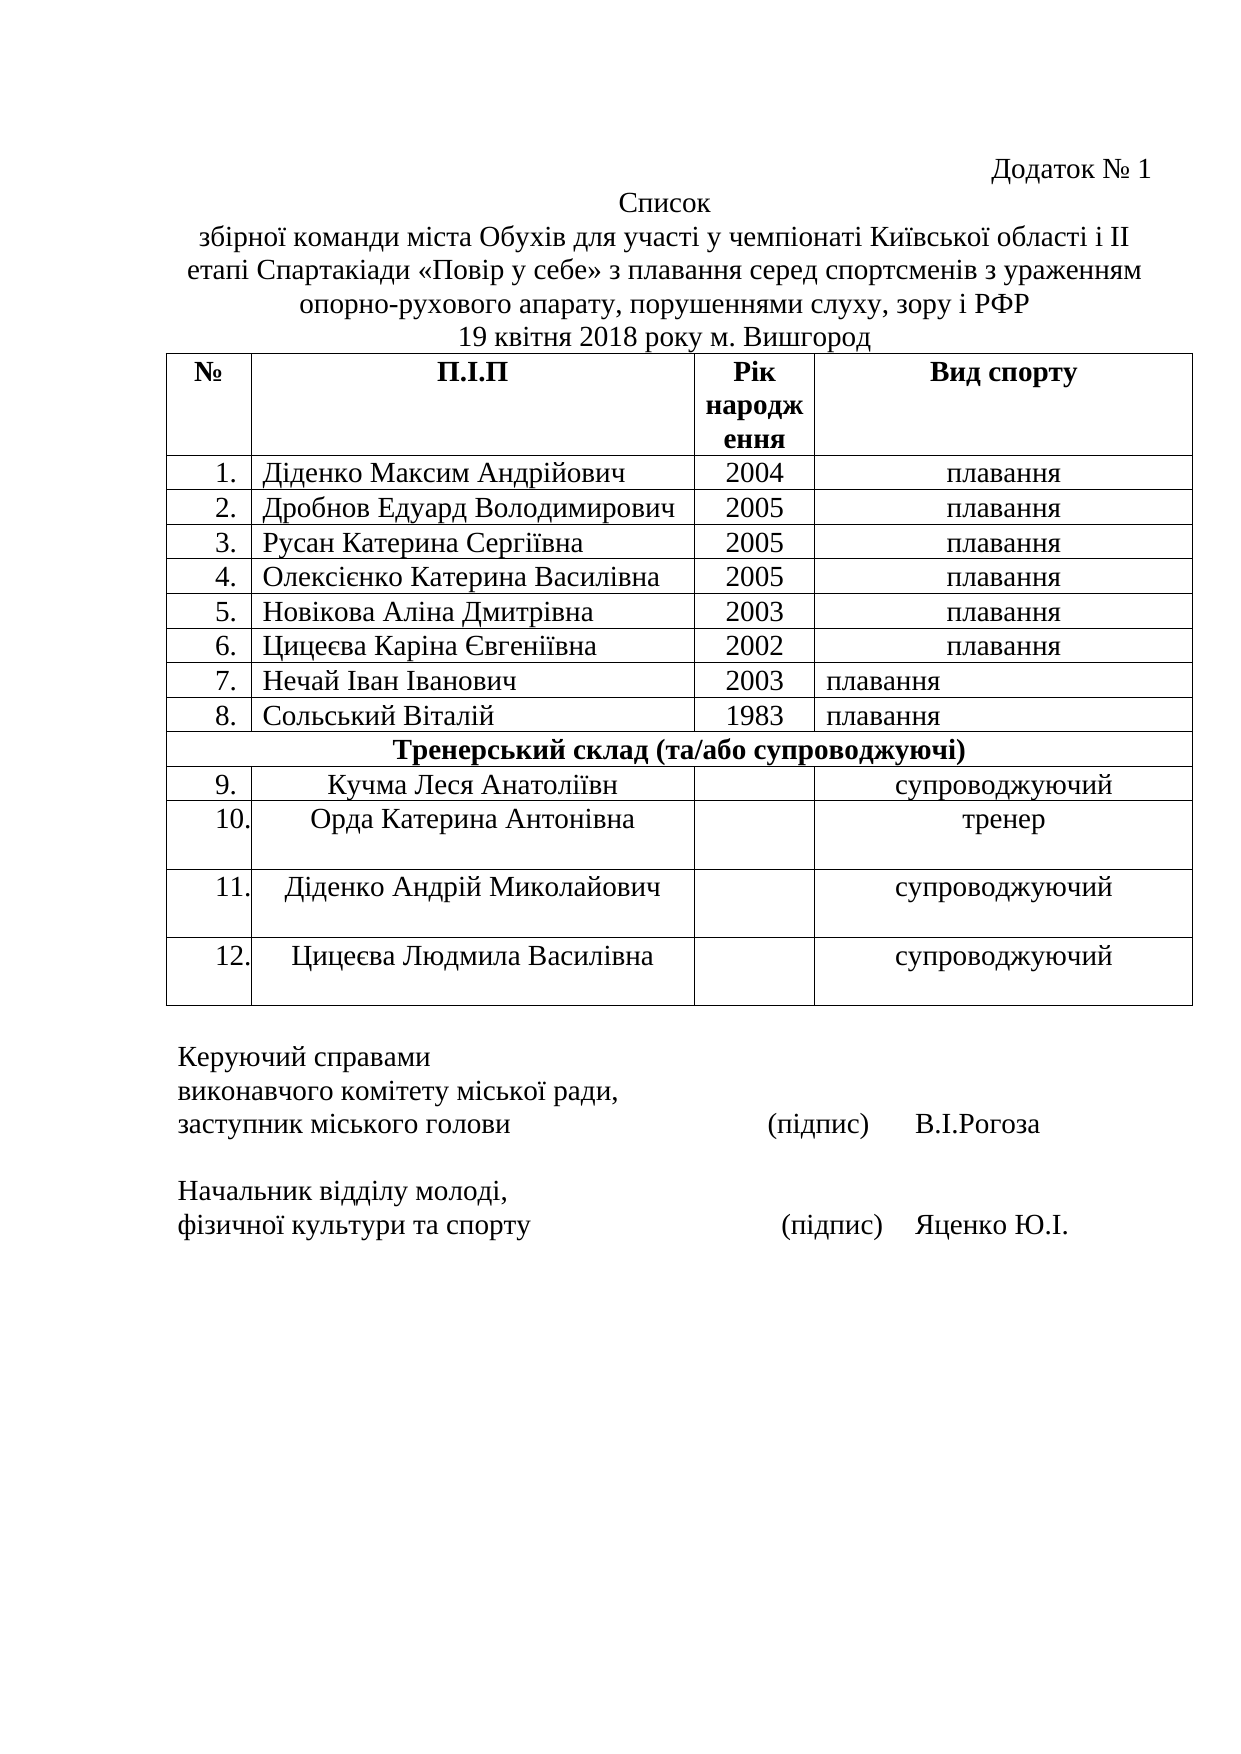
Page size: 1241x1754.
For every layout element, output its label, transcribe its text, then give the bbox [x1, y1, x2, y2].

text заступник міського голови (підпис) В.І.Рогоза [177, 1106, 1152, 1140]
table_cell [695, 767, 814, 800]
text збірної команди міста Обухів для участі у чемпіонаті Київської області і ІІ етапі Спартакіади «Повір у себе» з плавання серед спортсменів з ураженням опорно-рухового апарату, порушеннями слуху, зору і РФР [177, 219, 1152, 319]
table_cell 2005 [695, 490, 814, 524]
table_cell [167, 490, 251, 524]
table_cell Діденко Максим Андрійович [252, 456, 694, 489]
table_header № [167, 354, 251, 454]
table_cell Нечай Іван Іванович [252, 663, 694, 697]
table_cell [695, 938, 814, 1005]
text 19 квітня 2018 року м. Вишгород [177, 319, 1152, 353]
table_cell плавання [815, 663, 1192, 697]
table_cell Сольський Віталій [252, 698, 694, 731]
table_cell Новікова Аліна Дмитрівна [252, 594, 694, 627]
table_cell плавання [815, 490, 1192, 524]
table_cell Тренерський склад (та/або супроводжуючі) [167, 732, 1192, 766]
table_cell 2002 [695, 629, 814, 662]
table_cell [167, 767, 251, 800]
table_cell 2003 [695, 594, 814, 627]
text виконавчого комітету міської ради, [177, 1073, 1152, 1106]
table_cell [167, 559, 251, 593]
table_cell [167, 629, 251, 662]
text фізичної культури та спорту (підпис) Яценко Ю.І. [177, 1207, 1152, 1241]
table_header П.І.П [252, 354, 694, 454]
table_cell плавання [815, 525, 1192, 558]
table_cell 2005 [695, 525, 814, 558]
table_cell Кучма Леся Анатоліївн [252, 767, 694, 800]
table_cell [167, 663, 251, 697]
table_cell 2003 [695, 663, 814, 697]
table_cell [167, 938, 251, 1005]
table_cell 1983 [695, 698, 814, 731]
table_cell плавання [815, 559, 1192, 593]
table_cell Олексієнко Катерина Василівна [252, 559, 694, 593]
table_cell Русан Катерина Сергіївна [252, 525, 694, 558]
table_cell супроводжуючий [815, 870, 1192, 937]
text Додаток № 1 [177, 152, 1152, 185]
table_cell [167, 870, 251, 937]
table_cell Дробнов Едуард Володимирович [252, 490, 694, 524]
table_cell плавання [815, 456, 1192, 489]
table_cell Цицеєва Людмила Василівна [252, 938, 694, 1005]
text Керуючий справами [177, 1039, 1152, 1073]
table_cell плавання [815, 594, 1192, 627]
table_cell [695, 870, 814, 937]
table_cell [167, 698, 251, 731]
table_cell Цицеєва Каріна Євгеніївна [252, 629, 694, 662]
table_cell Діденко Андрій Миколайович [252, 870, 694, 937]
table_cell [167, 594, 251, 627]
table_cell плавання [815, 698, 1192, 731]
table_cell плавання [815, 629, 1192, 662]
table_cell Орда Катерина Антонівна [252, 801, 694, 868]
text Список [177, 185, 1152, 219]
table_cell [167, 456, 251, 489]
text Начальник відділу молоді, [177, 1173, 1152, 1207]
table_cell супроводжуючий [815, 938, 1192, 1005]
table_cell [695, 801, 814, 868]
table_header Вид спорту [815, 354, 1192, 454]
table_cell супроводжуючий [815, 767, 1192, 800]
table_cell тренер [815, 801, 1192, 868]
table_header Рік народження [695, 354, 814, 454]
table_cell [167, 801, 251, 868]
table_cell [167, 525, 251, 558]
table_cell 2005 [695, 559, 814, 593]
table_cell 2004 [695, 456, 814, 489]
